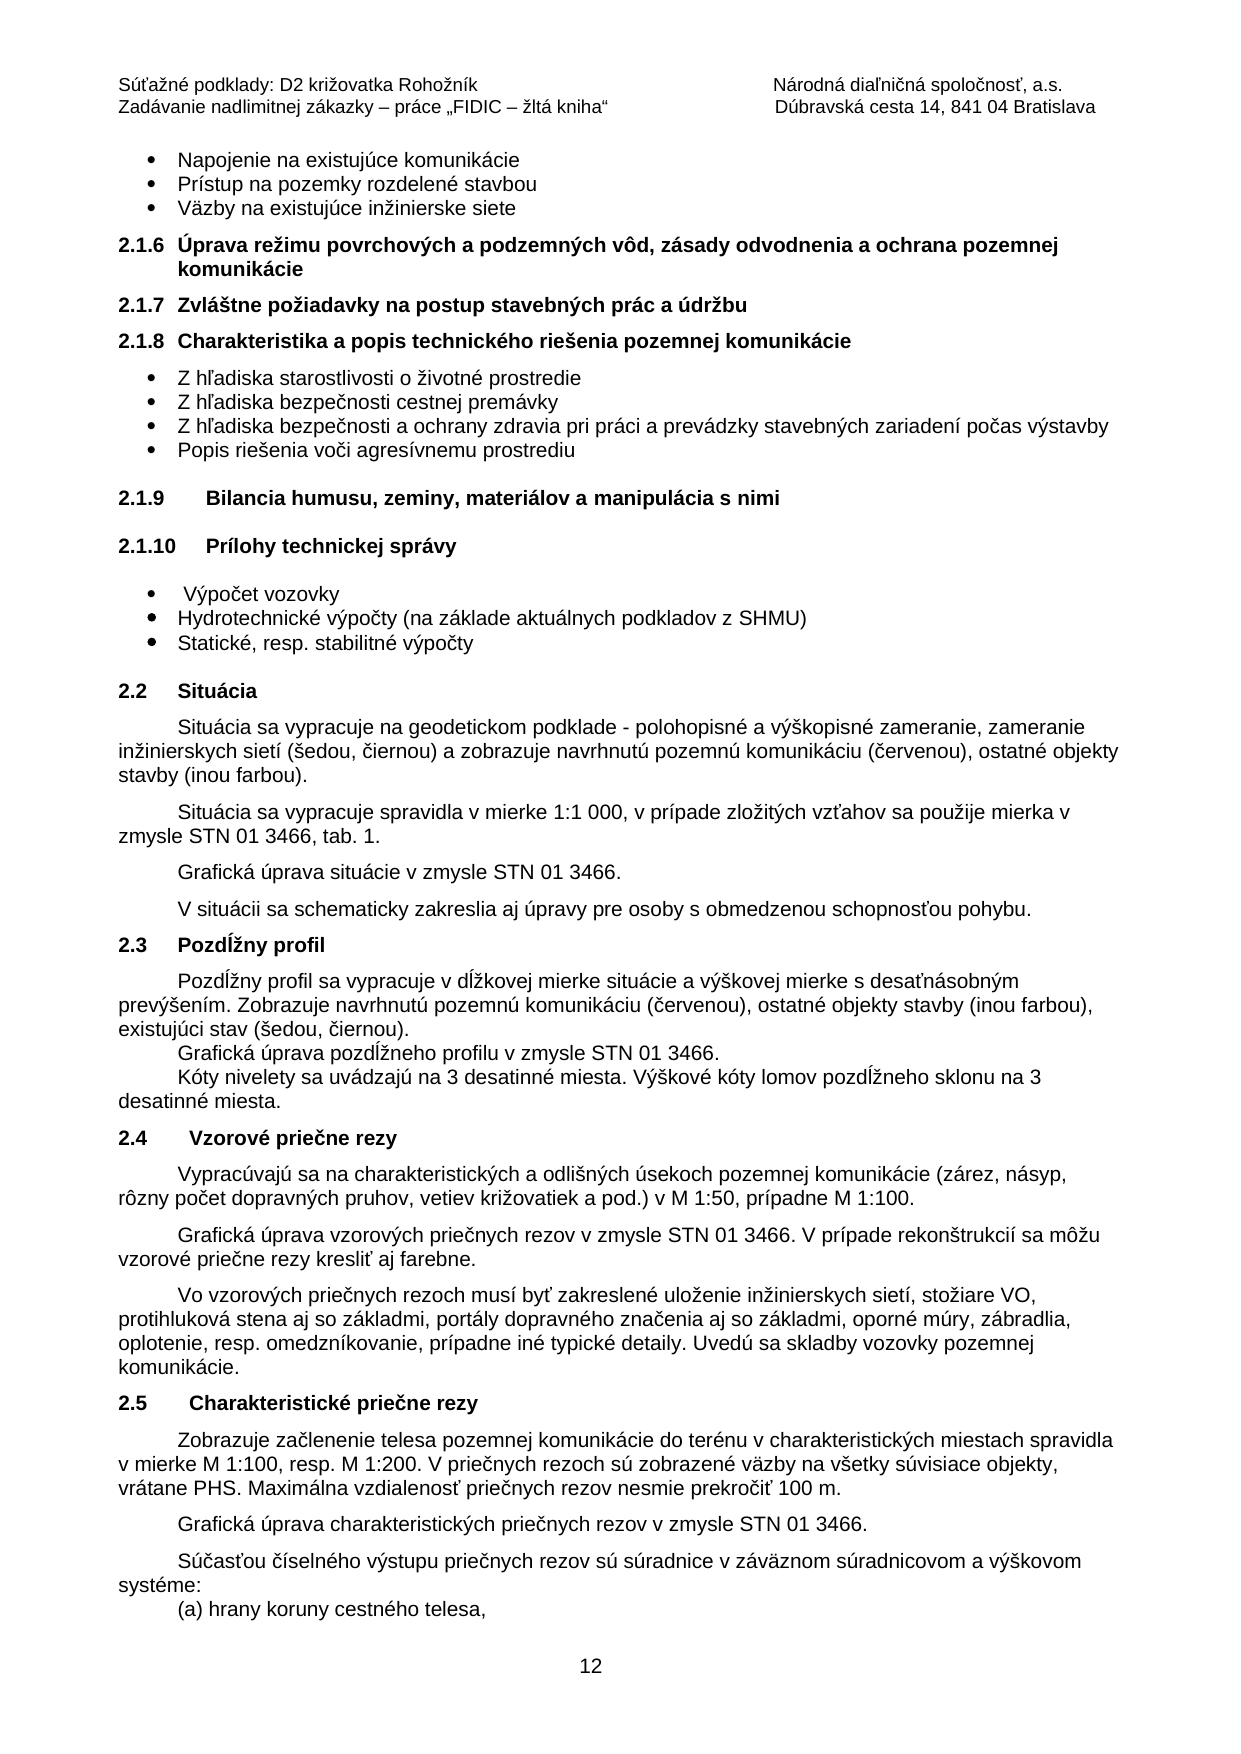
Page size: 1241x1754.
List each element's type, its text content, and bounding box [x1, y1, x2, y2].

list Z hľadiska bezpečnosti cestnej premávky [148, 390, 1122, 414]
list Z hľadiska starostlivosti o životné prostredie [148, 366, 1122, 390]
text Kóty nivelety sa uvádzajú na 3 desatinné miesta. Výškové kóty lomov pozdĺžneho sklonu na 3 desatinné miesta. [118, 1065, 1122, 1113]
text 2.3 Pozdĺžny profil [118, 933, 1122, 957]
list Napojenie na existujúce komunikácie [148, 148, 1122, 172]
text Vypracúvajú sa na charakteristických a odlišných úsekoch pozemnej komunikácie (zárez, násyp, rôzny počet dopravných pruhov, vetiev križovatiek a pod.) v M 1:50, prípadne M 1:100. [118, 1162, 1122, 1210]
list Popis riešenia voči agresívnemu prostrediu [148, 438, 1122, 462]
text 2.1.10 Prílohy technickej správy [118, 534, 1122, 558]
text Pozdĺžny profil sa vypracuje v dĺžkovej mierke situácie a výškovej mierke s desaťnásobným prevýšením. Zobrazuje navrhnutú pozemnú komunikáciu (červenou), ostatné objekty stavby (inou farbou), existujúci stav (šedou, čiernou). [118, 969, 1122, 1041]
text Súčasťou číselného výstupu priečnych rezov sú súradnice v záväznom súradnicovom a výškovom systéme: [118, 1548, 1122, 1596]
list Hydrotechnické výpočty (na základe aktuálnych podkladov z SHMU) [148, 606, 1122, 630]
text Grafická úprava pozdĺžneho profilu v zmysle STN 01 3466. [118, 1041, 1122, 1065]
text Zobrazuje začlenenie telesa pozemnej komunikácie do terénu v charakteristických miestach spravidla v mierke M 1:100, resp. M 1:200. V priečnych rezoch sú zobrazené väzby na všetky súvisiace objekty, vrátane PHS. Maximálna vzdialenosť priečnych rezov nesmie prekročiť 100 m. [118, 1428, 1122, 1499]
text Grafická úprava situácie v zmysle STN 01 3466. [118, 860, 1122, 884]
text V situácii sa schematicky zakreslia aj úpravy pre osoby s obmedzenou schopnosťou pohybu. [118, 896, 1122, 920]
list Prístup na pozemky rozdelené stavbou [148, 172, 1122, 196]
text Situácia sa vypracuje spravidla v mierke 1:1 000, v prípade zložitých vzťahov sa použije mierka v zmysle STN 01 3466, tab. 1. [118, 799, 1122, 847]
list Väzby na existujúce inžinierske siete [148, 196, 1122, 220]
text Grafická úprava vzorových priečnych rezov v zmysle STN 01 3466. V prípade rekonštrukcií sa môžu vzorové priečne rezy kresliť aj farebne. [118, 1222, 1122, 1270]
text 2.4 Vzorové priečne rezy [118, 1126, 1122, 1149]
list Z hľadiska bezpečnosti a ochrany zdravia pri práci a prevádzky stavebných zariadení počas výstavby [148, 414, 1122, 438]
list Výpočet vozovky [148, 582, 1122, 606]
text Grafická úprava charakteristických priečnych rezov v zmysle STN 01 3466. [118, 1512, 1122, 1536]
list Statické, resp. stabilitné výpočty [148, 630, 1122, 655]
text 2.1.8 Charakteristika a popis technického riešenia pozemnej komunikácie [118, 329, 1122, 353]
text 2.1.9 Bilancia humusu, zeminy, materiálov a manipulácia s nimi [118, 486, 1122, 510]
text (a) hrany koruny cestného telesa, [177, 1596, 1122, 1620]
text 2.1.6 Úprava režimu povrchových a podzemných vôd, zásady odvodnenia a ochrana pozemnej komunikácie [118, 232, 1122, 280]
text 2.5 Charakteristické priečne rezy [118, 1391, 1122, 1415]
text 2.2 Situácia [118, 679, 1122, 703]
text Vo vzorových priečnych rezoch musí byť zakreslené uloženie inžinierskych sietí, stožiare VO, protihluková stena aj so základmi, portály dopravného značenia aj so základmi, oporné múry, zábradlia, oplotenie, resp. omedzníkovanie, prípadne iné typické detaily. Uvedú sa skladby vozovky pozemnej komunikácie. [118, 1283, 1122, 1379]
text Situácia sa vypracuje na geodetickom podklade - polohopisné a výškopisné zameranie, zameranie inžinierskych sietí (šedou, čiernou) a zobrazuje navrhnutú pozemnú komunikáciu (červenou), ostatné objekty stavby (inou farbou). [118, 715, 1122, 787]
text 2.1.7 Zvláštne požiadavky na postup stavebných prác a údržbu [118, 293, 1122, 317]
